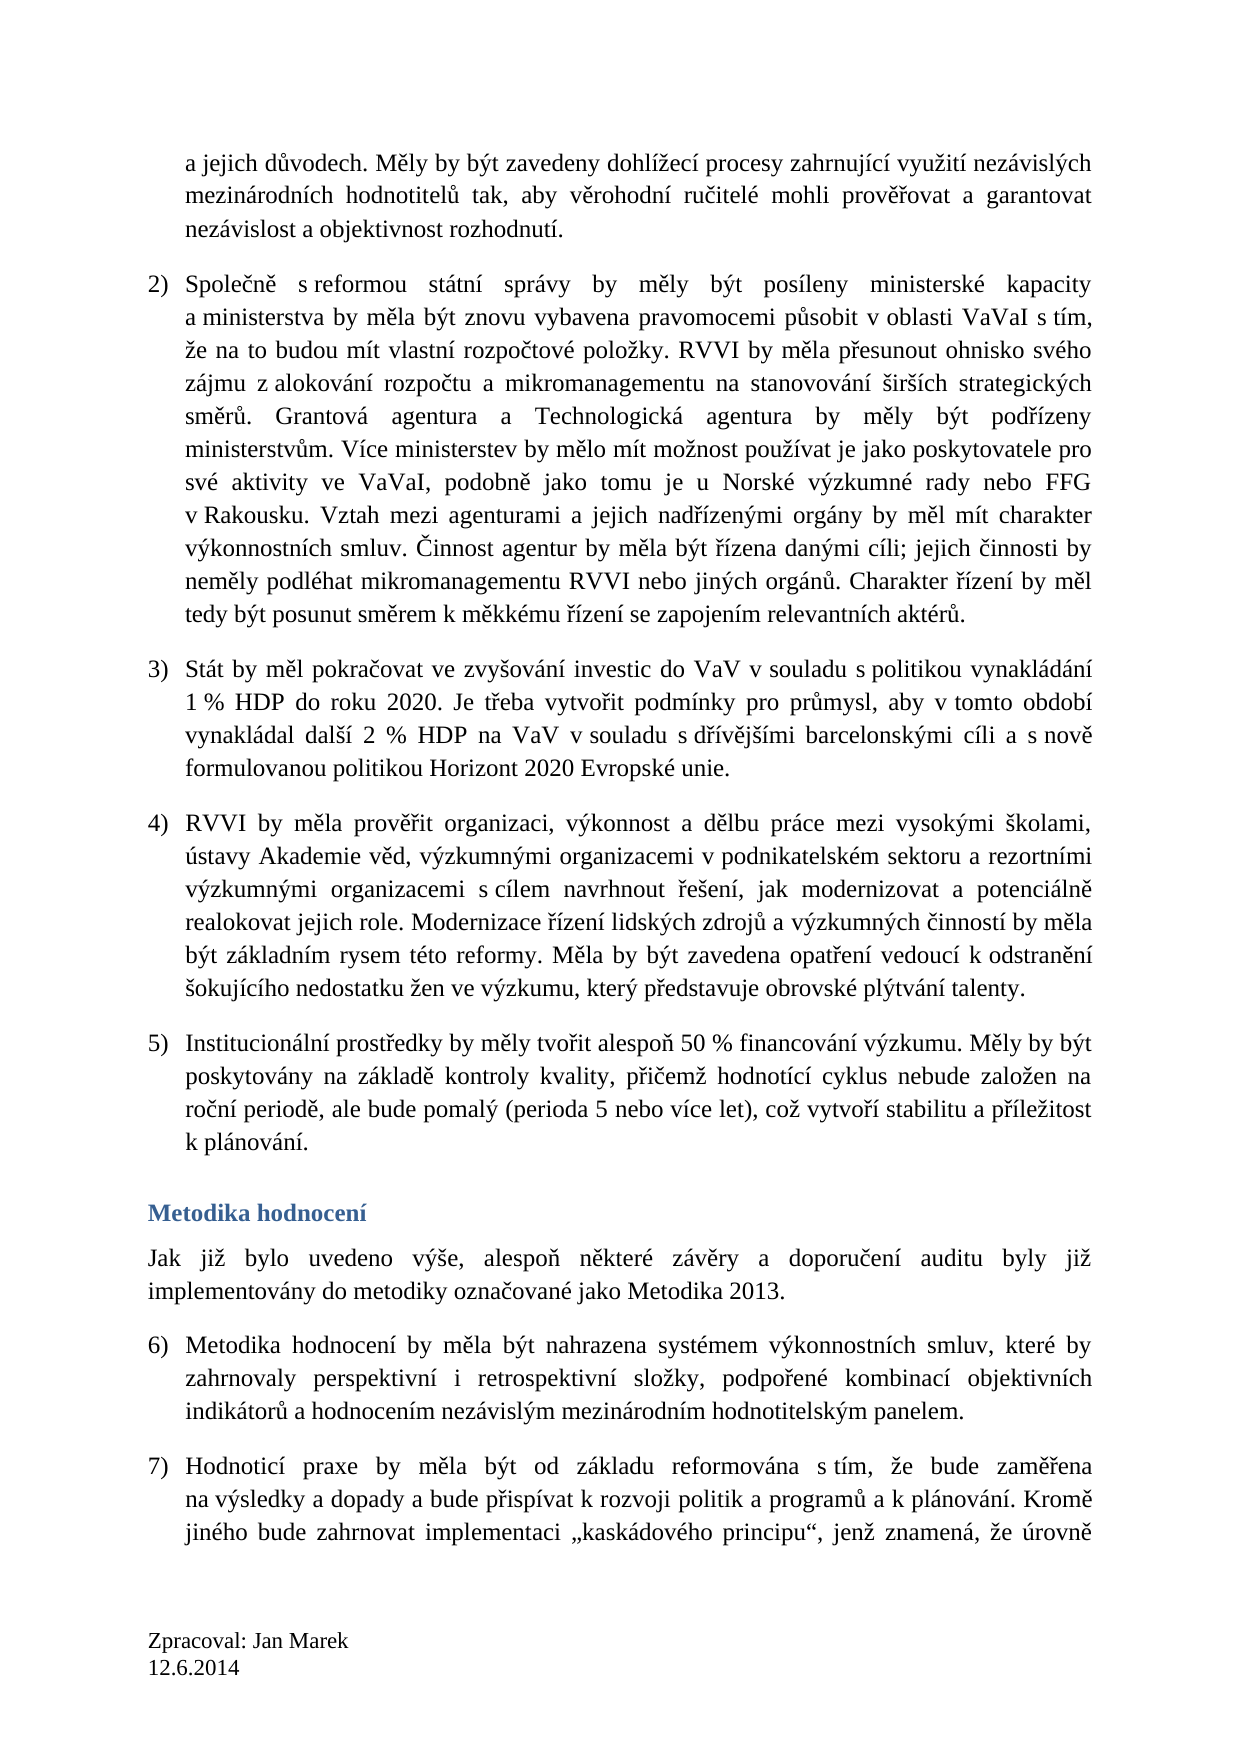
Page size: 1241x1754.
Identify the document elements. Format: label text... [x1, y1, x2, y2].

subtitle Metodika hodnocení [148, 1198, 1093, 1226]
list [148, 1451, 1093, 1546]
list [148, 148, 1093, 242]
text Jak již bylo uvedeno výše, alespoň některé závěry a doporučení auditu byly již implementovány do metodiky označované jako Metodika 2013. [148, 1243, 1093, 1305]
list RVVI by měla prověřit organizaci, výkonnost a dělbu práce mezi vysokými školami, ústavy Akademie věd, výzkumnými organizacemi v podnikatelském sektoru a rezortními výzkumnými organizacemi s cílem navrhnout řešení, jak modernizovat a potenciálně realokovat jejich role. Modernizace řízení lidských zdrojů a výzkumných činností by měla být základním rysem této reformy. Měla by být zavedena opatření vedoucí k odstranění šokujícího nedostatku žen ve výzkumu, který představuje obrovské plýtvání talenty. [148, 808, 1093, 1002]
list Společně s reformou státní správy by měly být posíleny ministerské kapacity a ministerstva by měla být znovu vybavena pravomocemi působit v oblasti VaVaI s tím, že na to budou mít vlastní rozpočtové položky. RVVI by měla přesunout ohnisko svého zájmu z alokování rozpočtu a mikromanagementu na stanovování širších strategických směrů. Grantová agentura a Technologická agentura by měly být podřízeny ministerstvům. Více ministerstev by mělo mít možnost používat je jako poskytovatele pro své aktivity ve VaVaI, podobně jako tomu je u Norské výzkumné rady nebo FFG v Rakousku. Vztah mezi agenturami a jejich nadřízenými orgány by měl mít charakter výkonnostních smluv. Činnost agentur by měla být řízena danými cíli; jejich činnosti by neměly podléhat mikromanagementu RVVI nebo jiných orgánů. Charakter řízení by měl tedy být posunut směrem k měkkému řízení se zapojením relevantních aktérů. [148, 269, 1093, 628]
list Metodika hodnocení by měla být nahrazena systémem výkonnostních smluv, které by zahrnovaly perspektivní i retrospektivní složky, podpořené kombinací objektivních indikátorů a hodnocením nezávislým mezinárodním hodnotitelským panelem. [148, 1330, 1093, 1425]
list Stát by měl pokračovat ve zvyšování investic do VaV v souladu s politikou vynakládání 1 % HDP do roku 2020. Je třeba vytvořit podmínky pro průmysl, aby v tomto období vynakládal další 2 % HDP na VaV v souladu s dřívějšími barcelonskými cíli a s nově formulovanou politikou Horizont 2020 Evropské unie. [148, 654, 1093, 782]
list Institucionální prostředky by měly tvořit alespoň 50 % financování výzkumu. Měly by být poskytovány na základě kontroly kvality, přičemž hodnotící cyklus nebude založen na roční periodě, ale bude pomalý (perioda 5 nebo více let), což vytvoří stabilitu a příležitost k plánování. [148, 1028, 1093, 1156]
